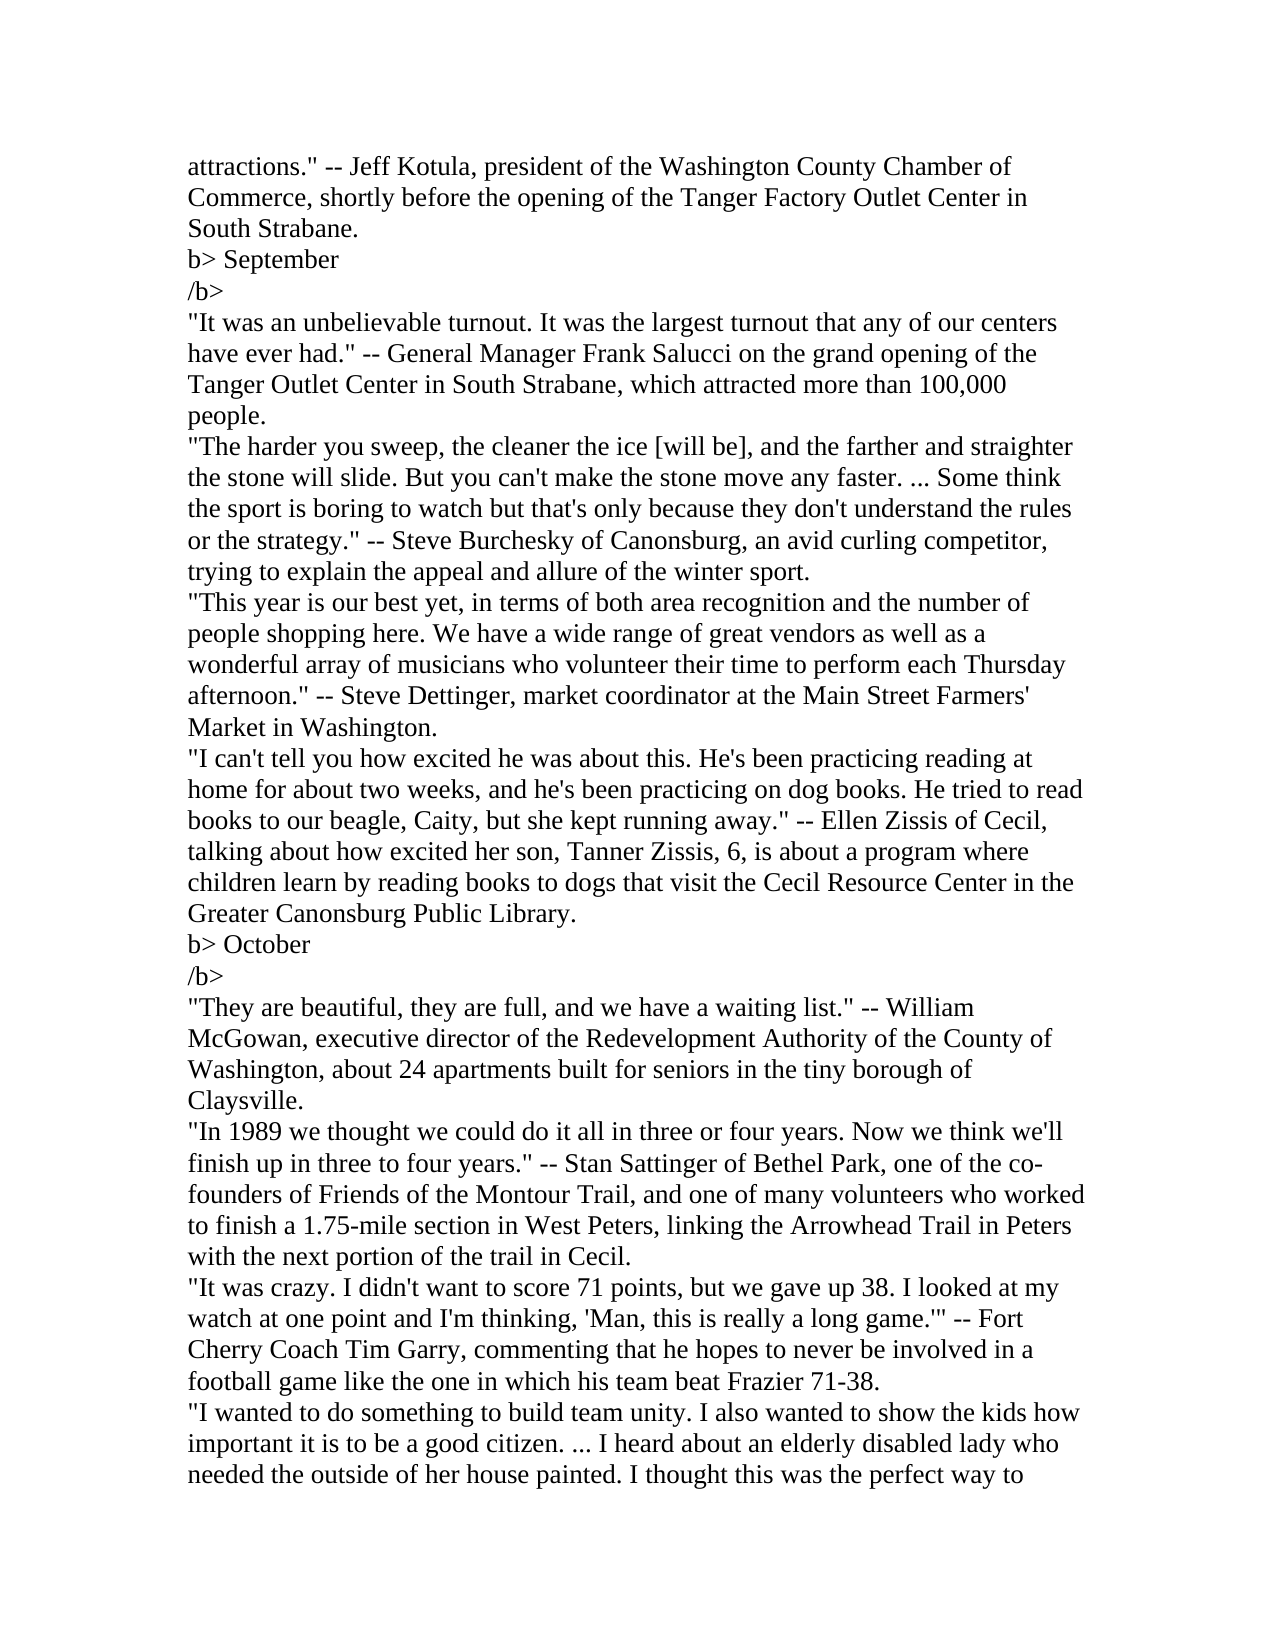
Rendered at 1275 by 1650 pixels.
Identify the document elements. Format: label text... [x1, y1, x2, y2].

text b> October [187, 929, 1087, 960]
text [187, 1396, 1087, 1489]
text b> September [187, 243, 1087, 274]
text "This year is our best yet, in terms of both area recognition and the number of people shopping here. We have a wide range of great vendors as well as a wonderful array of musicians who volunteer their time to perform each Thursday afternoon." -- Steve Dettinger, market coordinator at the Main Street Farmers' Market in Washington. [187, 586, 1087, 742]
text /b> [187, 960, 1087, 991]
text "It was an unbelievable turnout. It was the largest turnout that any of our centers have ever had." -- General Manager Frank Salucci on the grand opening of the Tanger Outlet Center in South Strabane, which attracted more than 100,000 people. [187, 306, 1087, 430]
text "They are beautiful, they are full, and we have a waiting list." -- William McGowan, executive director of the Redevelopment Authority of the County of Washington, about 24 apartments built for seniors in the tiny borough of Claysville. [187, 991, 1087, 1116]
text "I can't tell you how excited he was about this. He's been practicing reading at home for about two weeks, and he's been practicing on dog books. He tried to read books to our beagle, Caity, but she kept running away." -- Ellen Zissis of Cecil, talking about how excited her son, Tanner Zissis, 6, is about a program where children learn by reading books to dogs that visit the Cecil Resource Center in the Greater Canonsburg Public Library. [187, 742, 1087, 929]
text "In 1989 we thought we could do it all in three or four years. Now we think we'll finish up in three to four years." -- Stan Sattinger of Bethel Park, one of the co-founders of Friends of the Montour Trail, and one of many volunteers who worked to finish a 1.75-mile section in West Peters, linking the Arrowhead Trail in Peters with the next portion of the trail in Cecil. [187, 1116, 1087, 1271]
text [187, 150, 1087, 243]
text "The harder you sweep, the cleaner the ice [will be], and the farther and straighter the stone will slide. But you can't make the stone move any faster. ... Some think the sport is boring to watch but that's only because they don't understand the rules or the strategy." -- Steve Burchesky of Canonsburg, an avid curling competitor, trying to explain the appeal and allure of the winter sport. [187, 430, 1087, 586]
text /b> [187, 274, 1087, 306]
text "It was crazy. I didn't want to score 71 points, but we gave up 38. I looked at my watch at one point and I'm thinking, 'Man, this is really a long game.'" -- Fort Cherry Coach Tim Garry, commenting that he hopes to never be involved in a football game like the one in which his team beat Frazier 71-38. [187, 1271, 1087, 1396]
